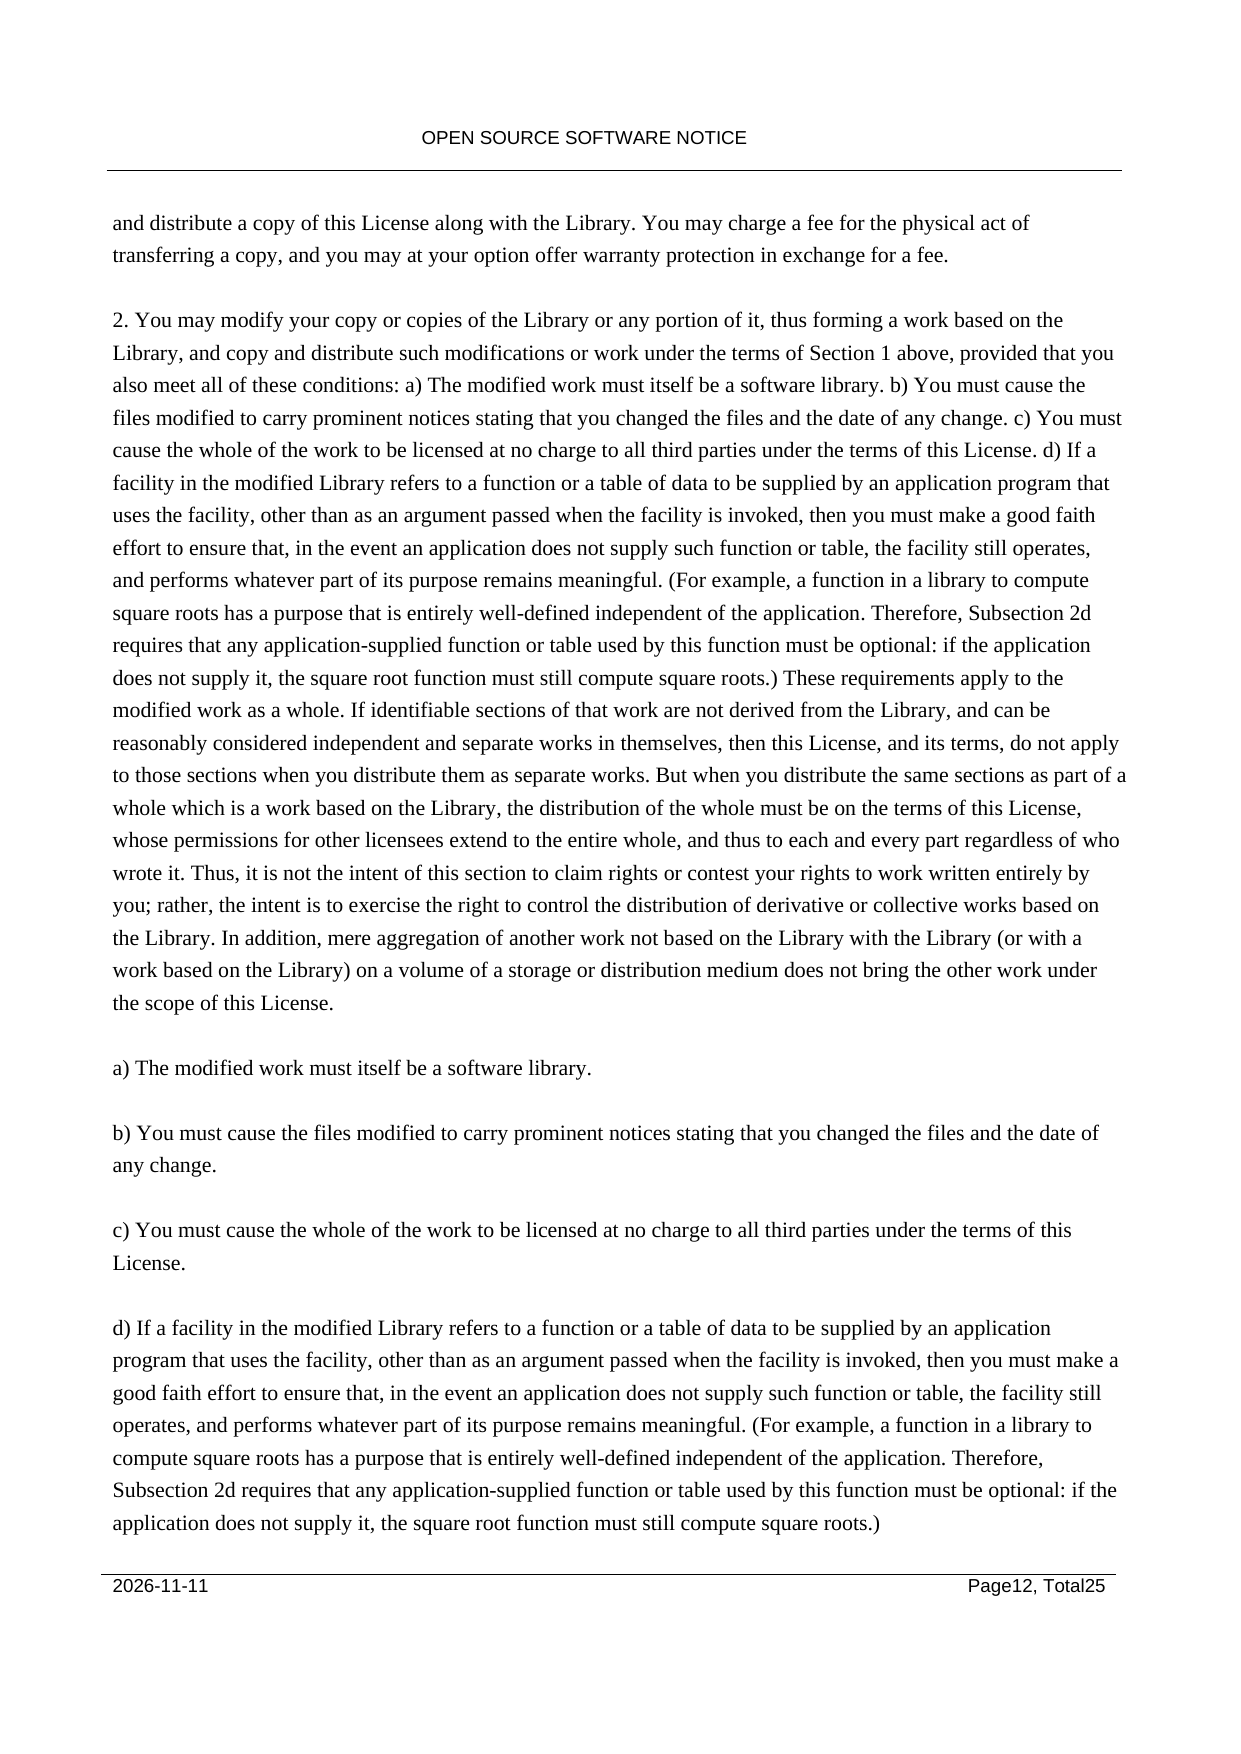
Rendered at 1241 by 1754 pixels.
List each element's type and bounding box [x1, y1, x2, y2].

text [112, 206, 1128, 1539]
